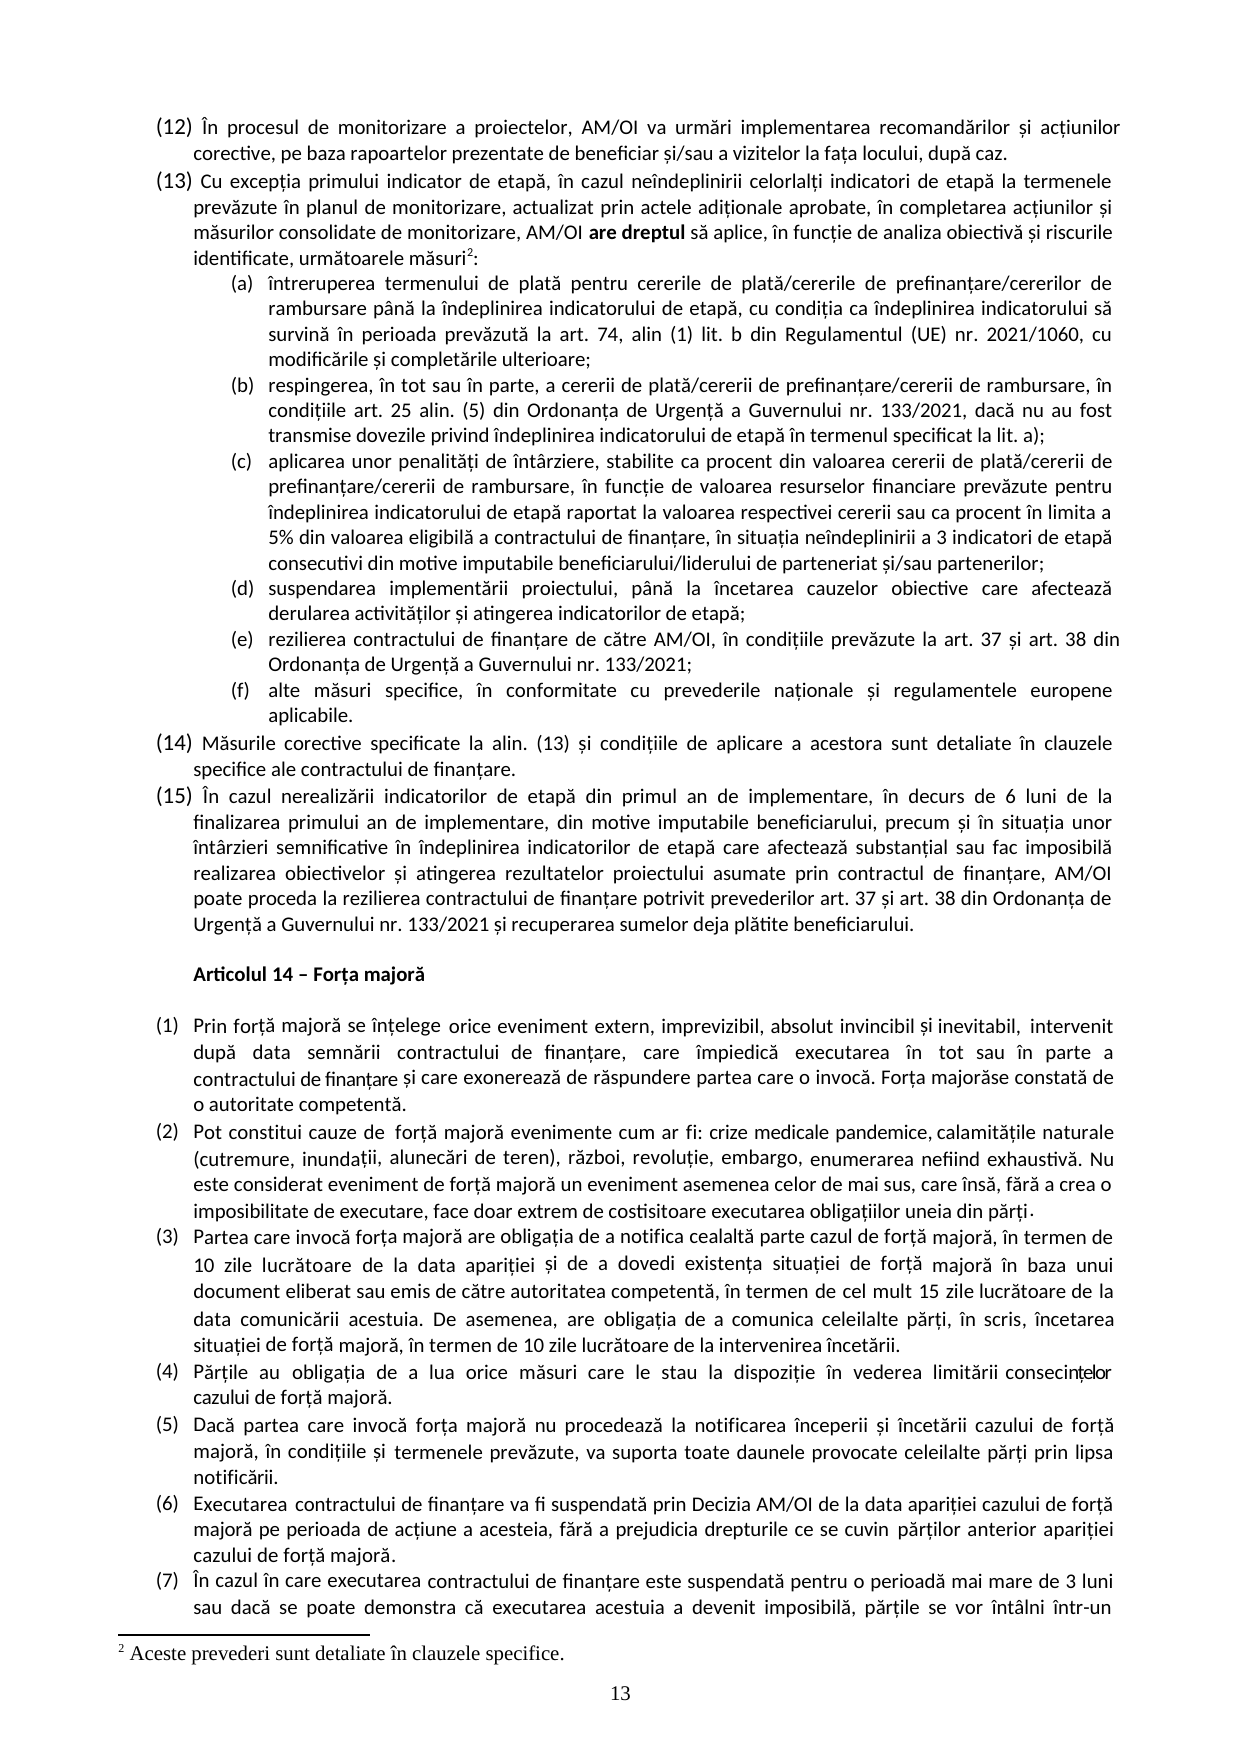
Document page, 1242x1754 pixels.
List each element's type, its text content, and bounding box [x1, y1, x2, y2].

list Dacă partea care invocă forța majoră nu procedează la notificarea începerii și încetării cazului de forță majoră, în condițiile și termenele prevăzute, va suporta toate daunele provocate celeilalte părți prin lipsa notificării. [156, 1411, 1114, 1490]
list Partea care invocă forța majoră are obligația de a notifica cealaltă parte cazul de forță majoră, în termen de 10 zile lucrătoare de la data apariției și de a dovedi existența situației de forță majoră în baza unui document eliberat sau emis de către autoritatea competentă, în termen de cel mult 15 zile lucrătoare de la data comunicării acestuia. De asemenea, are obligația de a comunica celeilalte părți, în scris, încetarea situației de forță majoră, în termen de 10 zile lucrătoare de la intervenirea încetării. [156, 1223, 1114, 1358]
text Articolul 14 – Forța majoră [118, 962, 1122, 987]
list suspendarea implementării proiectului, până la încetarea cauzelor obiective care afectează derularea activităților și atingerea indicatorilor de etapă; [231, 575, 1114, 626]
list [156, 1567, 1114, 1619]
list alte măsuri specifice, în conformitate cu prevederile naționale și regulamentele europene aplicabile. [231, 677, 1114, 728]
list Părțile au obligația de a lua orice măsuri care le stau la dispoziție în vederea limitării consecințelor cazului de forță majoră. [156, 1358, 1114, 1411]
list rezilierea contractului de finanțare de către AM/OI, în condițiile prevăzute la art. 37 și art. 38 din Ordonanța de Urgență a Guvernului nr. 133/2021; [231, 626, 1122, 677]
list În procesul de monitorizare a proiectelor, AM/OI va urmări implementarea recomandărilor și acțiunilor corective, pe baza rapoartelor prezentate de beneficiar și/sau a vizitelor la fața locului, după caz. [156, 112, 1122, 166]
list aplicarea unor penalități de întârziere, stabilite ca procent din valoarea cererii de plată/cererii de prefinanțare/cererii de rambursare, în funcție de valoarea resurselor financiare prevăzute pentru îndeplinirea indicatorului de etapă raportat la valoarea respectivei cererii sau ca procent în limita a 5% din valoarea eligibilă a contractului de finanțare, în situația neîndeplinirii a 3 indicatori de etapă consecutivi din motive imputabile beneficiarului/liderului de parteneriat și/sau partenerilor; [231, 448, 1114, 575]
list întreruperea termenului de plată pentru cererile de plată/cererile de prefinanțare/cererilor de rambursare până la îndeplinirea indicatorului de etapă, cu condiția ca îndeplinirea indicatorului să survină în perioada prevăzută la art. 74, alin (1) lit. b din Regulamentul (UE) nr. 2021/1060, cu modificările și completările ulterioare; [231, 270, 1114, 372]
list Cu excepția primului indicator de etapă, în cazul neîndeplinirii celorlalți indicatori de etapă la termenele prevăzute în planul de monitorizare, actualizat prin actele adiționale aprobate, în completarea acțiunilor și măsurilor consolidate de monitorizare, AM/OI are dreptul să aplice, în funcție de analiza obiectivă și riscurile identificate, următoarele măsuri: [156, 166, 1114, 270]
list respingerea, în tot sau în parte, a cererii de plată/cererii de prefinanțare/cererii de rambursare, în condițiile art. 25 alin. (5) din Ordonanța de Urgență a Guvernului nr. 133/2021, dacă nu au fost transmise dovezile privind îndeplinirea indicatorului de etapă în termenul specificat la lit. a); [231, 372, 1114, 448]
list În cazul nerealizării indicatorilor de etapă din primul an de implementare, în decurs de 6 luni de la finalizarea primului an de implementare, din motive imputabile beneficiarului, precum și în situația unor întârzieri semnificative în îndeplinirea indicatorilor de etapă care afectează substanțial sau fac imposibilă realizarea obiectivelor și atingerea rezultatelor proiectului asumate prin contractul de finanțare, AM/OI poate proceda la rezilierea contractului de finanțare potrivit prevederilor art. 37 și art. 38 din Ordonanța de Urgență a Guvernului nr. 133/2021 și recuperarea sumelor deja plătite beneficiarului. [156, 781, 1114, 936]
list Pot constitui cauze de forță majoră evenimente cum ar fi: crize medicale pandemice,calamitățile naturale (cutremure, inundații, alunecări de teren), război, revoluție, embargo, enumerarea nefiind exhaustivă. Nu este considerat eveniment de forță majoră un eveniment asemenea celor de mai sus, care însă, fără a crea o imposibilitate de executare, face doar extrem de costisitoare executarea obligațiilor uneia din părți. [156, 1118, 1114, 1223]
list Prin forță majoră se înțelege orice eveniment extern, imprevizibil, absolut invincibil și inevitabil, intervenit după data semnării contractului de finanțare, care împiedică executarea în tot sau în parte a contractului de finanțare și care exonerează de răspundere partea care o invocă. Forța majorăse constată de o autoritate competentă. [156, 1012, 1114, 1118]
list Măsurile corective specificate la alin. (13) și condițiile de aplicare a acestora sunt detaliate în clauzele specifice ale contractului de finanțare. [156, 728, 1114, 781]
list Executarea contractului de finanțare va fi suspendată prin Decizia AM/OI de la data apariției cazului de forță majoră pe perioada de acțiune a acesteia, fără a prejudicia drepturile ce se cuvin părților anterior apariției cazului de forță majoră. [156, 1490, 1114, 1567]
